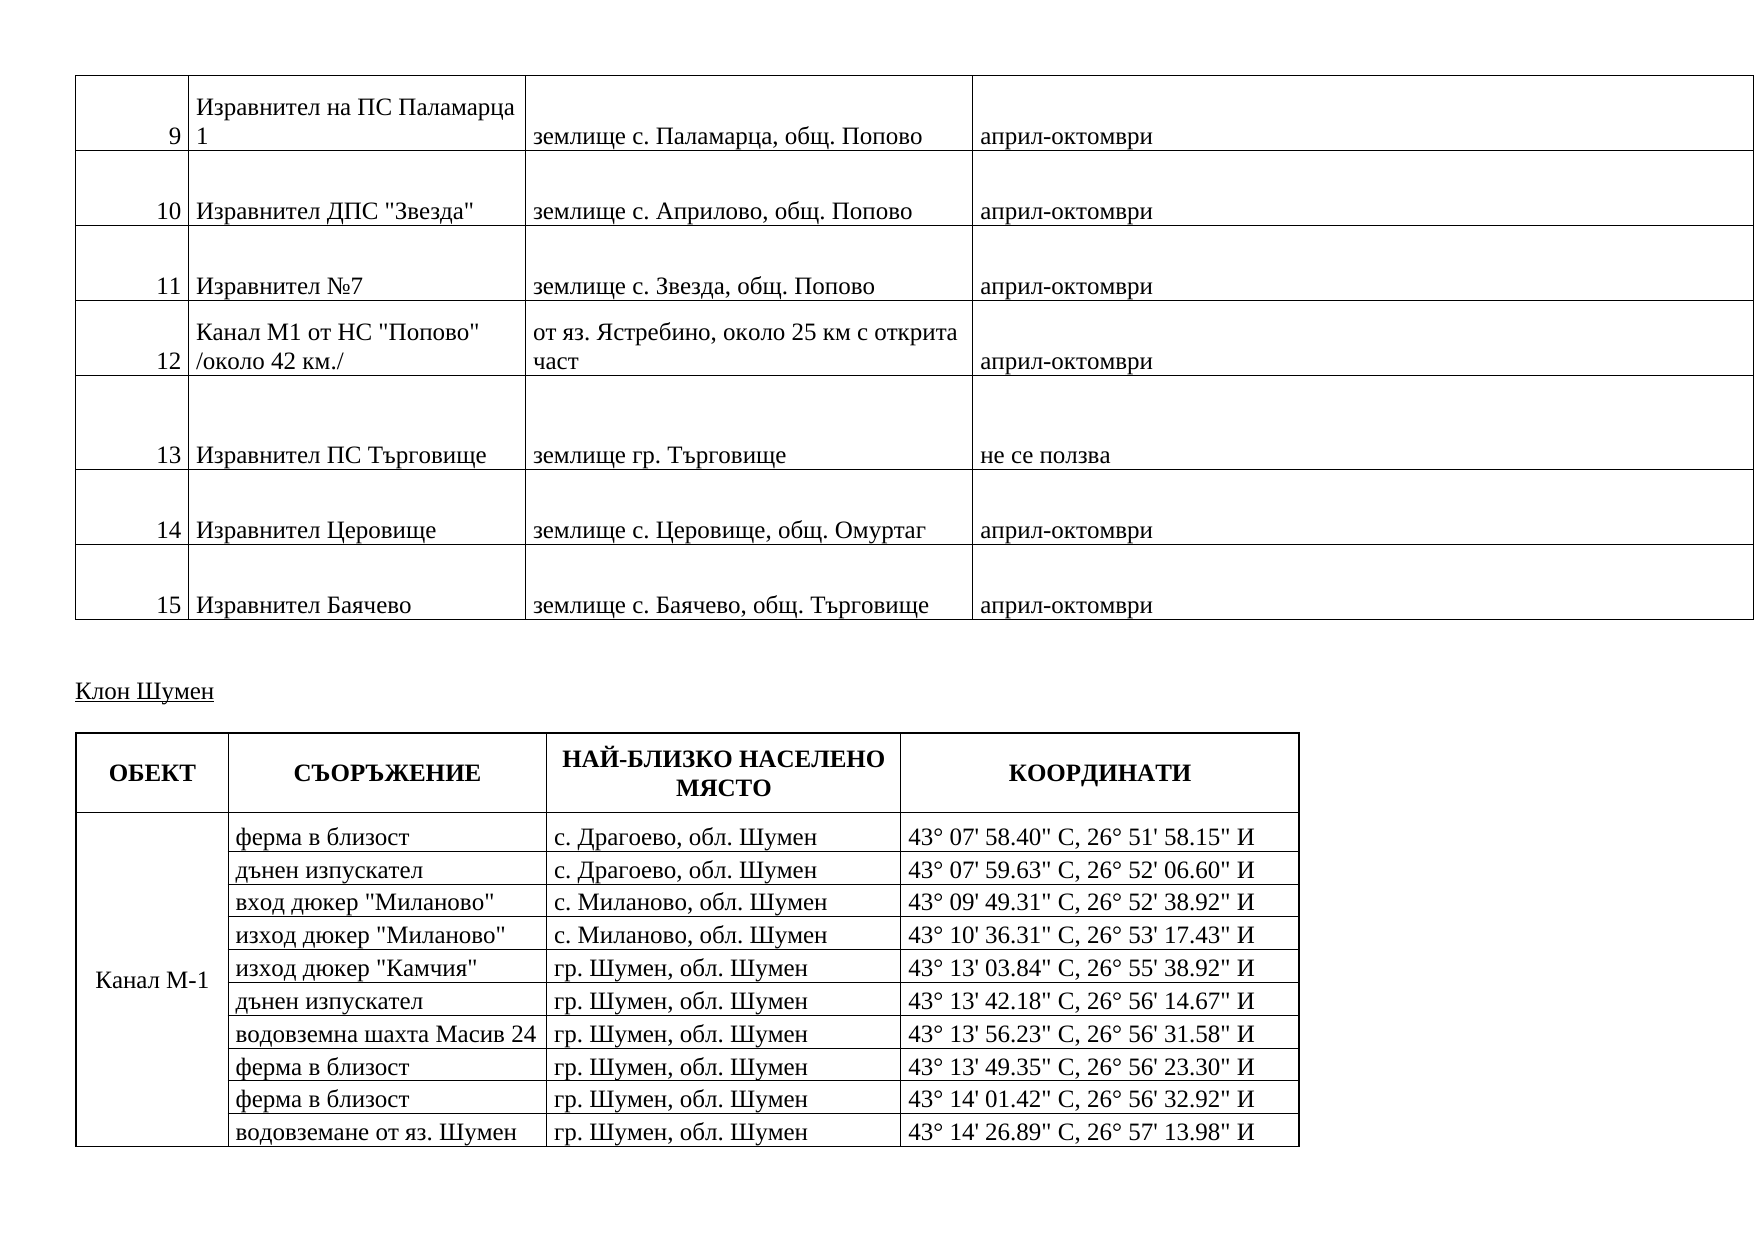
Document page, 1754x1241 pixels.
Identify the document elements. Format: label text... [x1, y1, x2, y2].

table_cell землище с. Баячево, общ. Търговище [526, 545, 972, 619]
table_cell 11 [76, 226, 188, 300]
table_cell дънен изпускател [229, 983, 546, 1015]
table_cell 43° 14' 01.42" С, 26° 56' 32.92" И [901, 1081, 1298, 1113]
table_cell гр. Шумен, обл. Шумен [547, 950, 900, 982]
table_cell не се ползва [973, 376, 1753, 469]
table_cell от яз. Ястребино, около 25 км с открита част [526, 301, 972, 375]
table_cell ферма в близост [229, 1049, 546, 1080]
table_cell 43° 09' 49.31" С, 26° 52' 38.92" И [901, 885, 1298, 916]
table_header КООРДИНАТИ [901, 734, 1298, 812]
table_cell водовземане от яз. Шумен [229, 1114, 546, 1146]
table_cell гр. Шумен, обл. Шумен [547, 983, 900, 1015]
table_cell Изравнител ПС Търговище [189, 376, 525, 469]
table_cell април-октомври [973, 301, 1753, 375]
table_cell с. Драгоево, обл. Шумен [547, 813, 900, 851]
table_cell землище с. Паламарца, общ. Попово [526, 76, 972, 150]
table_cell 43° 10' 36.31" С, 26° 53' 17.43" И [901, 917, 1298, 949]
table_cell Изравнител Церовище [189, 470, 525, 544]
table_cell 13 [76, 376, 188, 469]
table_cell Изравнител №7 [189, 226, 525, 300]
text Клон Шумен [75, 676, 1679, 704]
table_cell Изравнител Баячево [189, 545, 525, 619]
table_cell дънен изпускател [229, 852, 546, 883]
table_cell Изравнител на ПС Паламарца 1 [189, 76, 525, 150]
table_cell април-октомври [973, 545, 1753, 619]
table_cell 14 [76, 470, 188, 544]
table_cell с. Драгоево, обл. Шумен [547, 852, 900, 883]
table_cell землище с. Звезда, общ. Попово [526, 226, 972, 300]
table_header ОБЕКТ [77, 734, 228, 812]
table_cell 43° 13' 56.23" С, 26° 56' 31.58" И [901, 1016, 1298, 1047]
table_cell землище гр. Търговище [526, 376, 972, 469]
table_cell Канал М-1 [77, 813, 228, 1146]
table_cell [547, 1114, 900, 1146]
table_cell април-октомври [973, 470, 1753, 544]
table_cell изход дюкер "Миланово" [229, 917, 546, 949]
table_cell 15 [76, 545, 188, 619]
table_cell 43° 13' 03.84" С, 26° 55' 38.92" И [901, 950, 1298, 982]
table_cell гр. Шумен, обл. Шумен [547, 1016, 900, 1047]
table_cell гр. Шумен, обл. Шумен [547, 1081, 900, 1113]
table_cell изход дюкер "Камчия" [229, 950, 546, 982]
table_cell 43° 07' 58.40" С, 26° 51' 58.15" И [901, 813, 1298, 851]
table_cell гр. Шумен, обл. Шумен [547, 1049, 900, 1080]
table_cell 43° 13' 42.18" С, 26° 56' 14.67" И [901, 983, 1298, 1015]
table_cell април-октомври [973, 151, 1753, 225]
table_cell 43° 07' 59.63" С, 26° 52' 06.60" И [901, 852, 1298, 883]
table_cell ферма в близост [229, 813, 546, 851]
table_cell 9 [76, 76, 188, 150]
table_cell Канал М1 от НС "Попово" /около 42 км./ [189, 301, 525, 375]
table_cell април-октомври [973, 76, 1753, 150]
table_cell с. Миланово, обл. Шумен [547, 885, 900, 916]
table_cell вход дюкер "Миланово" [229, 885, 546, 916]
table_cell ферма в близост [229, 1081, 546, 1113]
table_header СЪОРЪЖЕНИЕ [229, 734, 546, 812]
table_cell с. Миланово, обл. Шумен [547, 917, 900, 949]
table_cell 43° 13' 49.35" С, 26° 56' 23.30" И [901, 1049, 1298, 1080]
table_cell Изравнител ДПС "Звезда" [189, 151, 525, 225]
table_cell 10 [76, 151, 188, 225]
table_cell землище с. Церовище, общ. Омуртаг [526, 470, 972, 544]
table_cell водовземна шахта Масив 24 [229, 1016, 546, 1047]
table_cell 43° 14' 26.89" С, 26° 57' 13.98" И [901, 1114, 1298, 1146]
table_cell април-октомври [973, 226, 1753, 300]
table_header НАЙ-БЛИЗКО НАСЕЛЕНО МЯСТО [547, 734, 900, 812]
table_cell землище с. Априлово, общ. Попово [526, 151, 972, 225]
table_cell 12 [76, 301, 188, 375]
